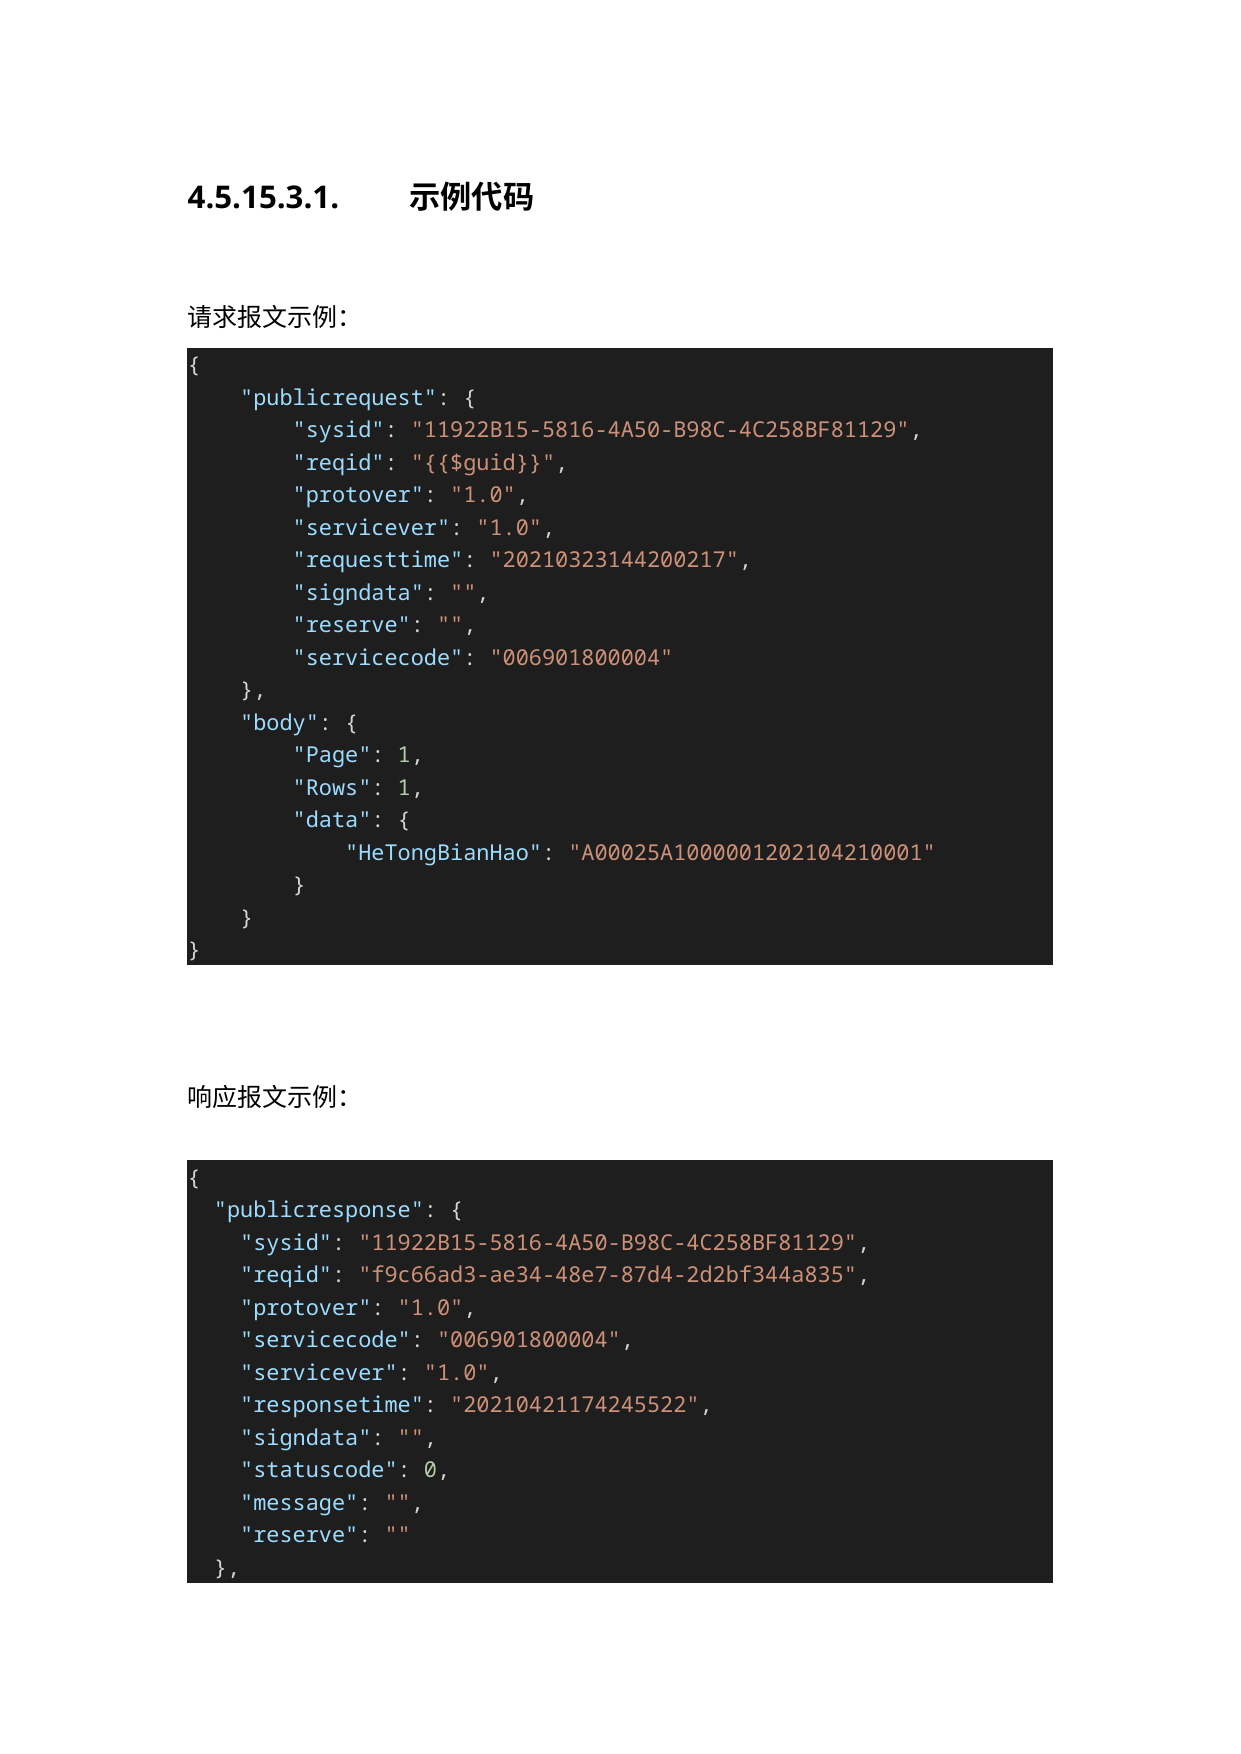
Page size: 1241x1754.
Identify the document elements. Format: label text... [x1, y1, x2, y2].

text }, [187, 1550, 1053, 1583]
text "servicecode": "006901800004", [187, 1323, 1053, 1355]
text } [187, 933, 1053, 965]
text "servicever": "1.0", [187, 1355, 1053, 1388]
text "publicrequest": { [187, 380, 1053, 413]
text "Rows": 1, [187, 770, 1053, 803]
text "signdata": "", [187, 1420, 1053, 1453]
text "protover": "1.0", [187, 478, 1053, 510]
text "HeTongBianHao": "A00025A1000001202104210001" [187, 835, 1053, 868]
text "reqid": "f9c66ad3-ae34-48e7-87d4-2d2bf344a835", [187, 1258, 1053, 1290]
text "sysid": "11922B15-5816-4A50-B98C-4C258BF81129", [187, 413, 1053, 445]
text "responsetime": "20210421174245522", [187, 1388, 1053, 1420]
text { [187, 1160, 1053, 1193]
text "servicever": "1.0", [187, 510, 1053, 543]
text "servicecode": "006901800004" [187, 640, 1053, 673]
text "data": { [187, 803, 1053, 835]
text "body": { [187, 705, 1053, 738]
text "protover": "1.0", [187, 1290, 1053, 1323]
text "Page": 1, [187, 738, 1053, 770]
text "message": "", [187, 1485, 1053, 1518]
text "reqid": "{{$guid}}", [187, 445, 1053, 478]
text { [187, 348, 1053, 380]
text "reserve": "", [187, 608, 1053, 640]
text }, [187, 673, 1053, 705]
text "statuscode": 0, [187, 1453, 1053, 1485]
text 请求报文示例： [187, 283, 1053, 348]
text "sysid": "11922B15-5816-4A50-B98C-4C258BF81129", [187, 1225, 1053, 1258]
text "reserve": "" [187, 1518, 1053, 1550]
text "signdata": "", [187, 575, 1053, 608]
text "publicresponse": { [187, 1193, 1053, 1225]
text "requesttime": "20210323144200217", [187, 543, 1053, 575]
text 响应报文示例： [187, 1063, 1053, 1128]
subtitle 示例代码 [187, 162, 1053, 227]
text } [187, 900, 1053, 933]
text } [187, 868, 1053, 900]
